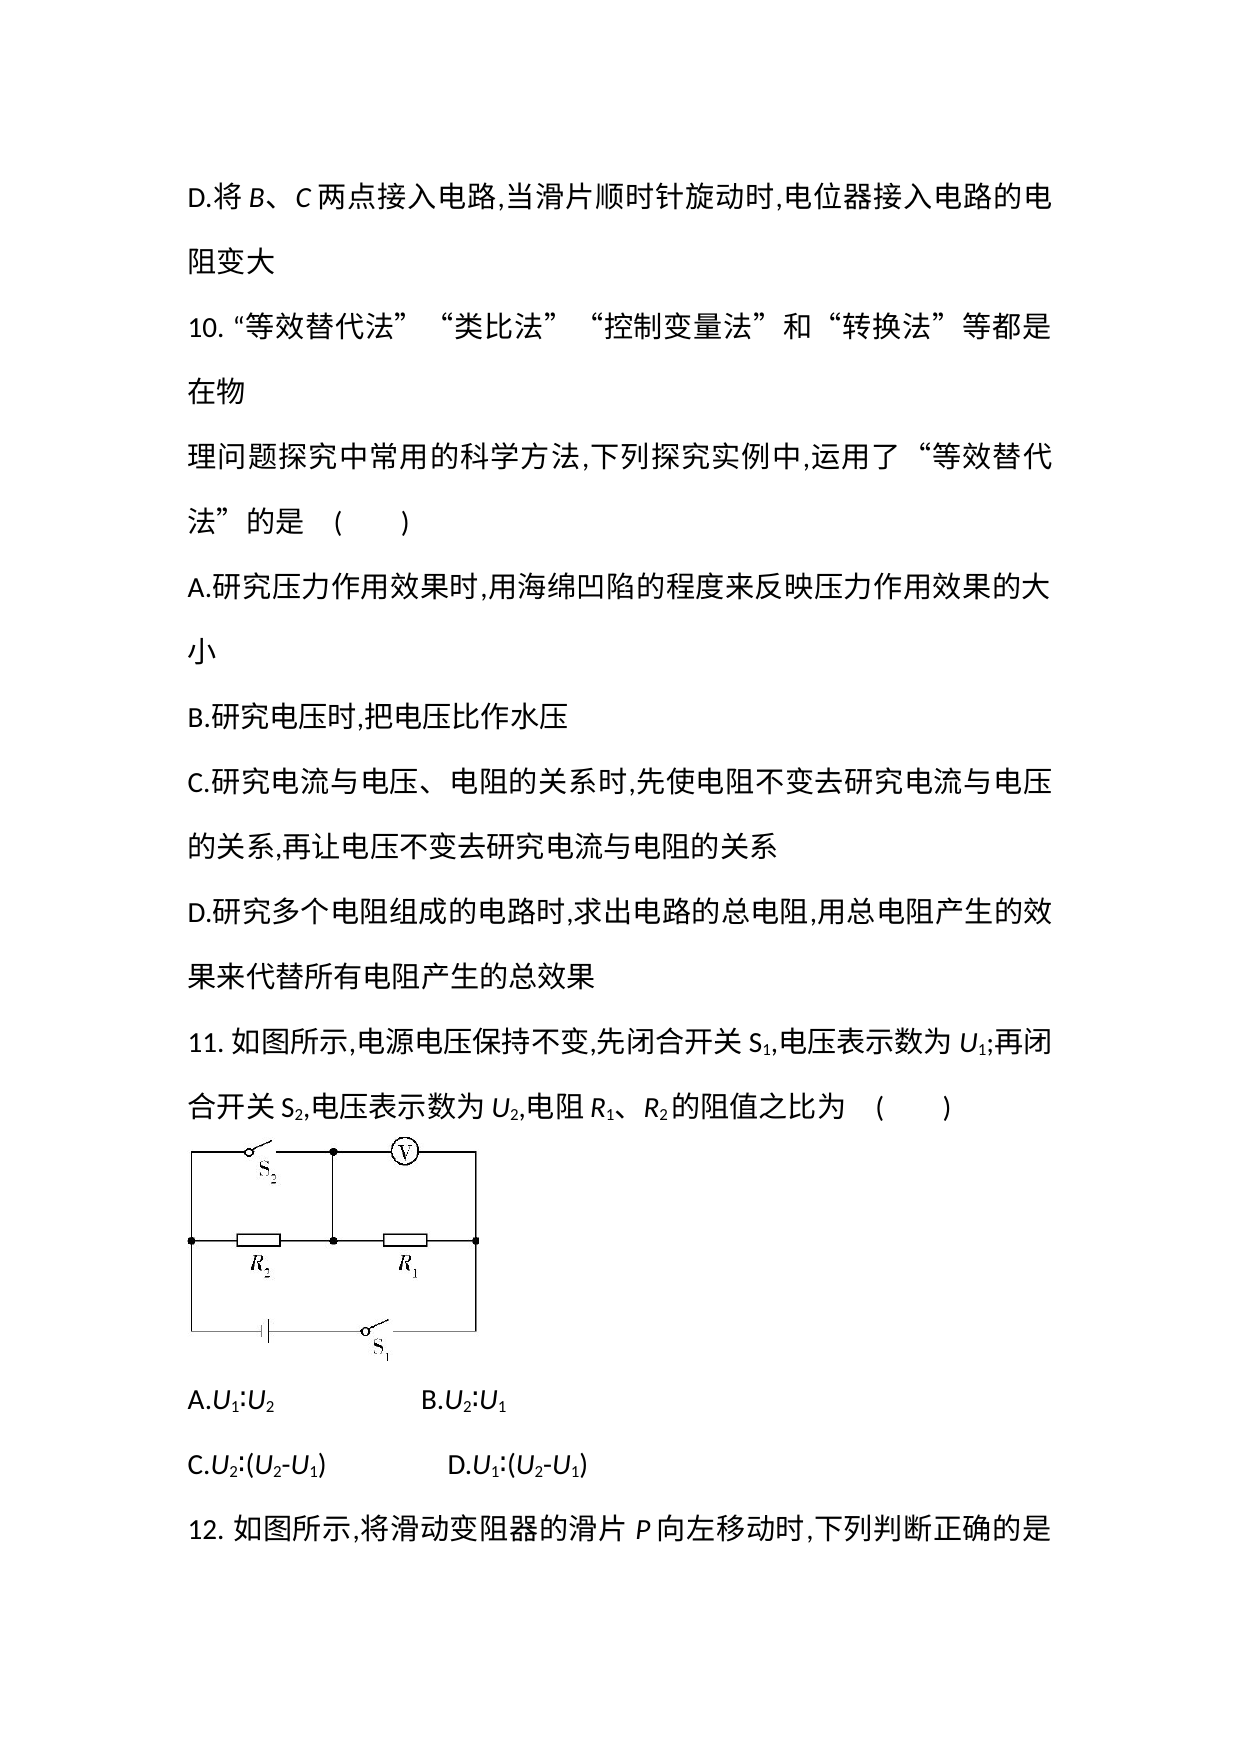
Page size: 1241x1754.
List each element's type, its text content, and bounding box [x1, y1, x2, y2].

text D.将B、C两点接入电路,当滑片顺时针旋动时,电位器接入电路的电阻变大 [187, 162, 1053, 292]
text D.研究多个电阻组成的电路时,求出电路的总电阻,用总电阻产生的效果来代替所有电阻产生的总效果 [187, 877, 1053, 1007]
picture [187, 1137, 479, 1361]
text C.U2∶(U2-U1) D.U1∶(U2-U1) [187, 1429, 1053, 1494]
text A.研究压力作用效果时,用海绵凹陷的程度来反映压力作用效果的大小 [187, 552, 1053, 682]
text A.U1∶U2 B.U2∶U1 [187, 1364, 1053, 1429]
text 11. 如图所示,电源电压保持不变,先闭合开关S1,电压表示数为U1;再闭合开关S2,电压表示数为U2,电阻R1、R2的阻值之比为 ( ) [187, 1007, 1053, 1137]
text C.研究电流与电压、电阻的关系时,先使电阻不变去研究电流与电压的关系,再让电压不变去研究电流与电阻的关系 [187, 747, 1053, 877]
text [187, 1494, 1053, 1559]
text 10. “等效替代法”“类比法”“控制变量法”和“转换法”等都是在物 理问题探究中常用的科学方法,下列探究实例中,运用了“等效替代法”的是 ( ) [187, 292, 1053, 552]
text B.研究电压时,把电压比作水压 [187, 682, 1053, 747]
